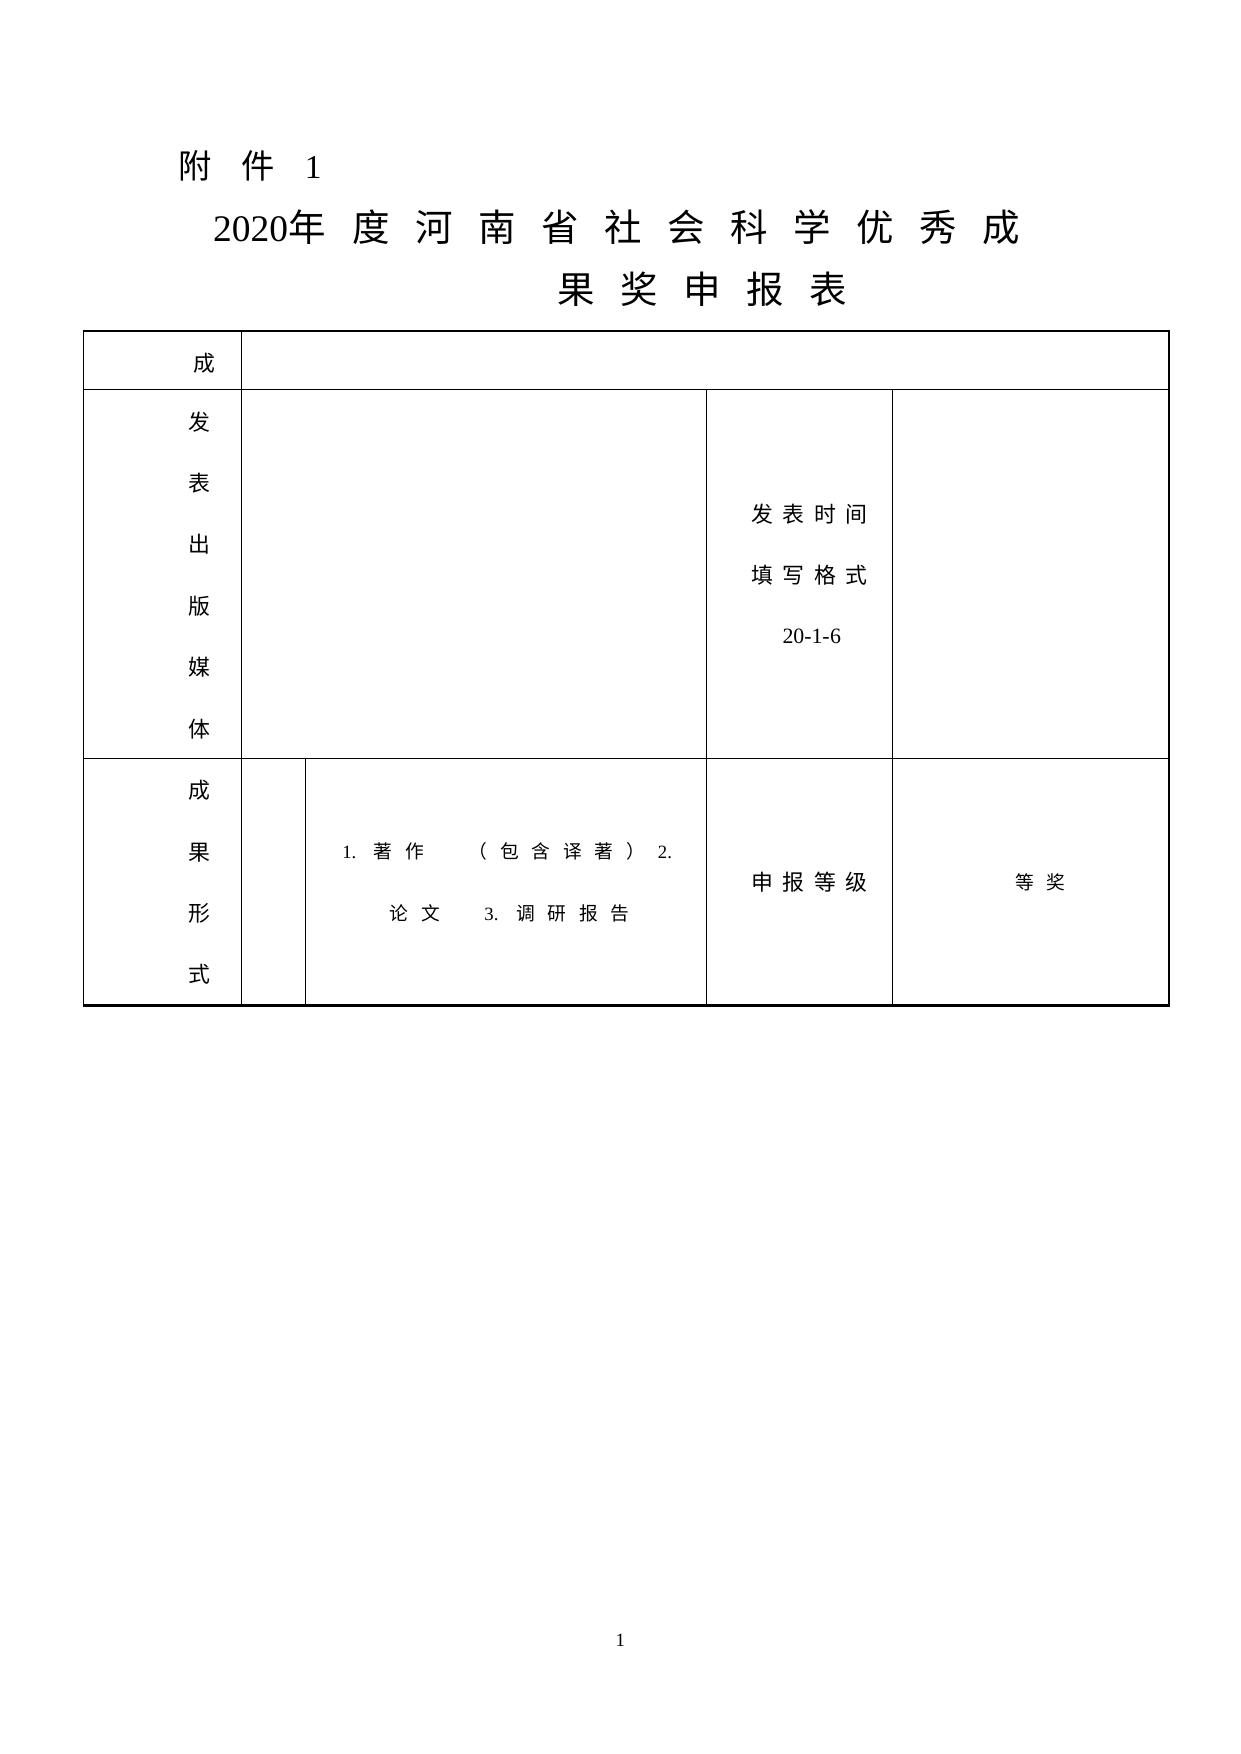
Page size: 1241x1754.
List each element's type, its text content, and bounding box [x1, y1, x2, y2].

table_cell 发表出版媒体 [84, 390, 241, 758]
table_cell [242, 390, 706, 758]
text 2020年度河南省社会科学优秀成果奖申报表 [173, 195, 1062, 317]
text 附件1 [83, 133, 1062, 195]
table_cell 发表时间 填写格式20-1-6 [707, 390, 892, 758]
table_cell [242, 759, 305, 1004]
table_cell 成果形式 [84, 759, 241, 1004]
table_cell 申报等级 [707, 759, 892, 1004]
table_cell 等奖 [893, 759, 1168, 1004]
table_header [242, 332, 1168, 389]
table_cell 1.著作 （包含译著）2.论文 3.调研报告 [306, 759, 706, 1004]
table_cell [893, 390, 1168, 758]
table_header 成果名称 [84, 332, 241, 389]
